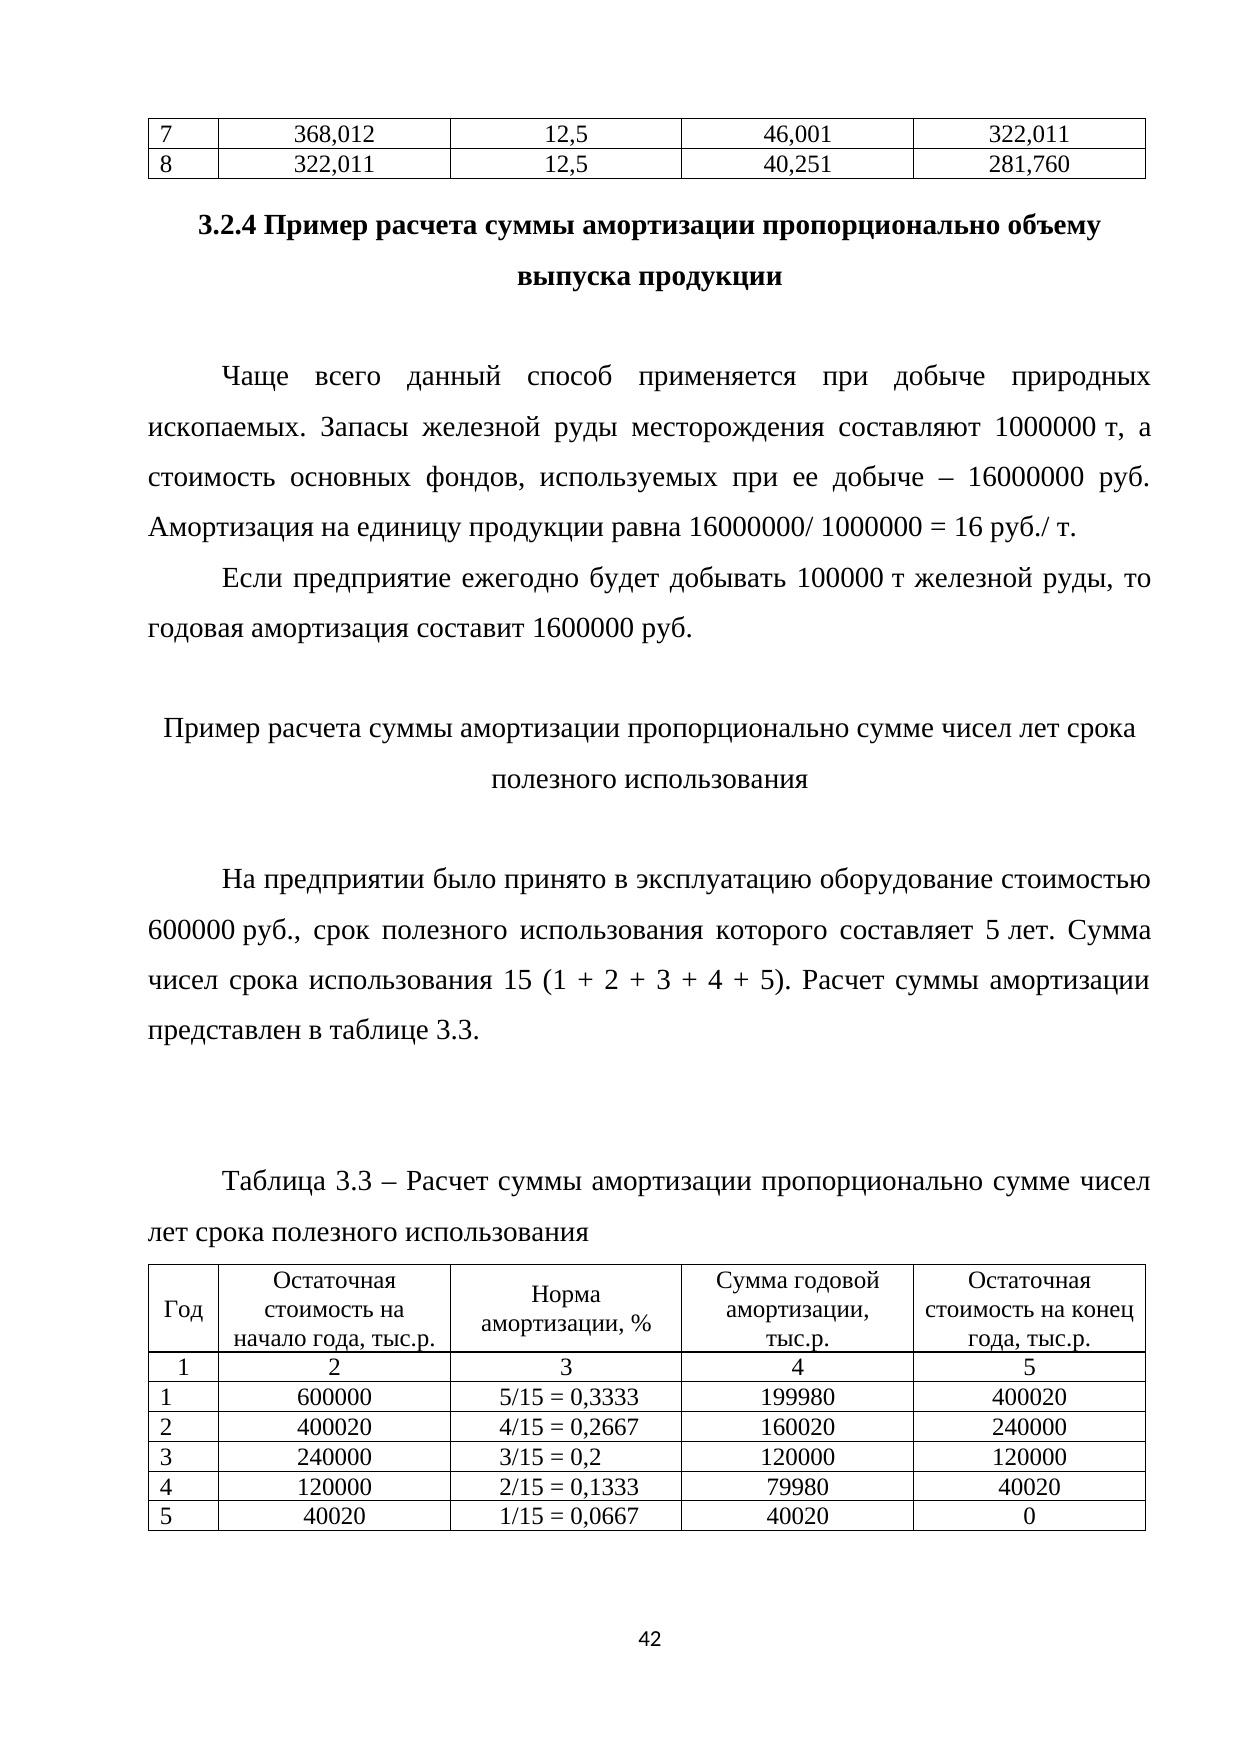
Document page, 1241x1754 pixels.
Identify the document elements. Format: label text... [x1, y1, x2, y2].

table_cell 240000 [914, 1412, 1145, 1441]
table_header Сумма годовой амортизации, тыс.р. [682, 1265, 913, 1351]
table_cell 1/15 = 0,0667 [451, 1501, 681, 1530]
text Чаще всего данный способ применяется при добыче природных ископаемых. Запасы железной руды месторождения составляют 1000000 т, а стоимость основных фондов, используемых при ее добыче – 16000000 руб. Амортизация на единицу продукции равна 16000000/ 1000000 = 16 руб./ т. [148, 358, 1152, 543]
table_cell 120000 [682, 1442, 913, 1471]
table_cell 46,001 [682, 119, 913, 148]
table_cell 40,251 [682, 149, 913, 178]
table_cell 5 [914, 1353, 1145, 1381]
table_cell 240000 [219, 1442, 450, 1471]
table_cell 400020 [219, 1412, 450, 1441]
table_cell 8 [149, 149, 218, 178]
table_header Норма амортизации, % [451, 1265, 681, 1351]
table_cell 2 [149, 1412, 218, 1441]
table_cell 322,011 [219, 149, 450, 178]
table_cell 40020 [682, 1501, 913, 1530]
table_cell 0 [914, 1501, 1145, 1530]
table_header Год [149, 1265, 218, 1351]
table_cell 281,760 [914, 149, 1145, 178]
table_cell 120000 [219, 1472, 450, 1500]
text Пример расчета суммы амортизации пропорционально сумме чисел лет срока полезного использования [148, 711, 1152, 794]
table_cell 4/15 = 0,2667 [451, 1412, 681, 1441]
text Если предприятие ежегодно будет добывать 100000 т железной руды, то годовая амортизация составит 1600000 руб. [148, 560, 1152, 643]
table_cell 40020 [914, 1472, 1145, 1500]
table_cell 368,012 [219, 119, 450, 148]
text 3.2.4 Пример расчета суммы амортизации пропорционально объему выпуска продукции [148, 207, 1152, 291]
table_cell 199980 [682, 1382, 913, 1411]
table_cell 1 [149, 1382, 218, 1411]
table_cell 400020 [914, 1382, 1145, 1411]
table_cell 4 [682, 1353, 913, 1381]
table_header Остаточная стоимость на начало года, тыс.р. [219, 1265, 450, 1351]
table_cell 2 [219, 1353, 450, 1381]
table_cell 1 [149, 1353, 218, 1381]
table_cell 5 [149, 1501, 218, 1530]
table_cell 2/15 = 0,1333 [451, 1472, 681, 1500]
table_cell 12,5 [451, 149, 681, 178]
table_cell 40020 [219, 1501, 450, 1530]
table_cell 79980 [682, 1472, 913, 1500]
table_cell 3/15 = 0,2 [451, 1442, 681, 1471]
table_cell 5/15 = 0,3333 [451, 1382, 681, 1411]
table_cell 3 [149, 1442, 218, 1471]
table_cell 120000 [914, 1442, 1145, 1471]
table_cell 160020 [682, 1412, 913, 1441]
table_cell 600000 [219, 1382, 450, 1411]
text Таблица 3.3 – Расчет суммы амортизации пропорционально сумме чисел лет срока полезного использования [148, 1163, 1152, 1247]
table_header Остаточная стоимость на конец года, тыс.р. [914, 1265, 1145, 1351]
table_cell 7 [149, 119, 218, 148]
table_cell 12,5 [451, 119, 681, 148]
table_cell 322,011 [914, 119, 1145, 148]
table_cell 4 [149, 1472, 218, 1500]
table_cell 3 [451, 1353, 681, 1381]
text На предприятии было принято в эксплуатацию оборудование стоимостью 600000 руб., срок полезного использования которого составляет 5 лет. Сумма чисел срока использования 15 (1 + 2 + 3 + 4 + 5). Расчет суммы амортизации представлен в таблице 3.3. [148, 862, 1152, 1046]
